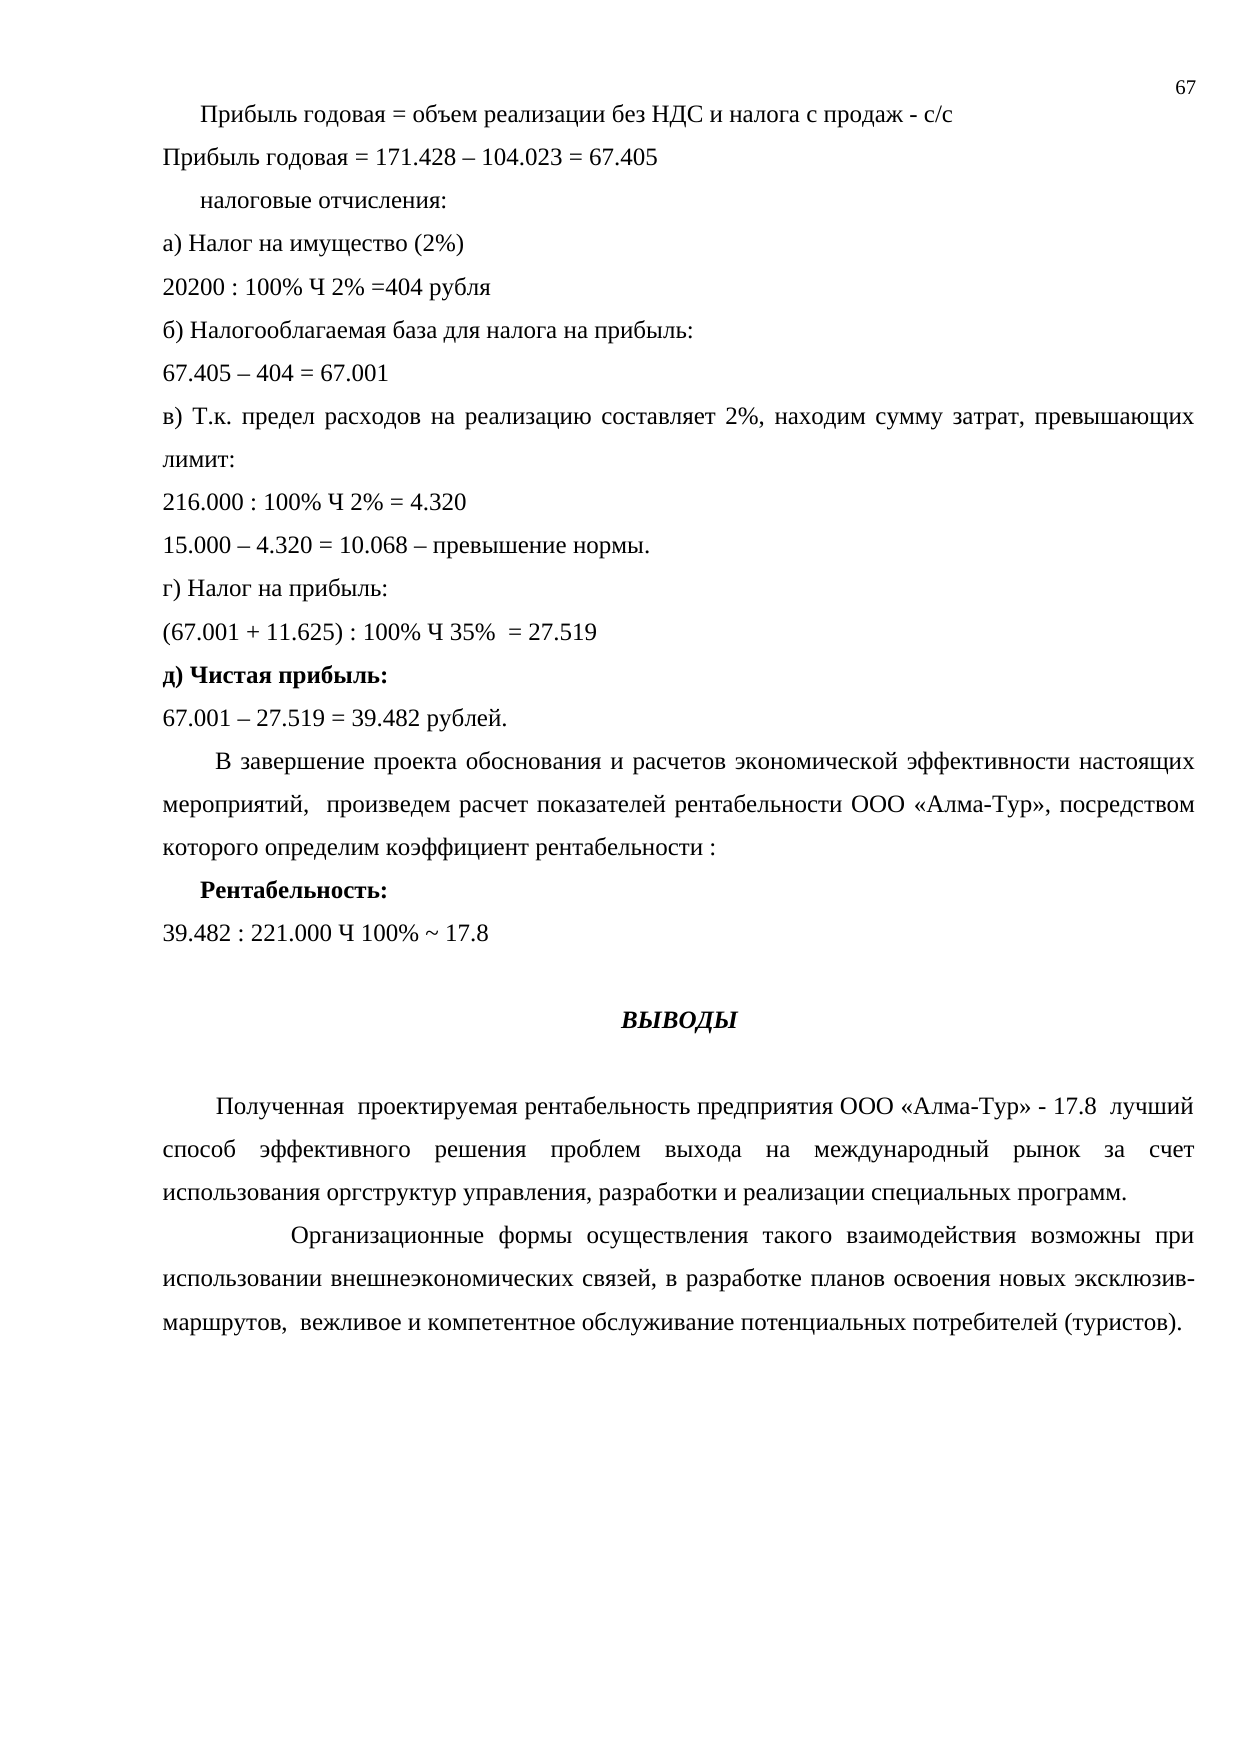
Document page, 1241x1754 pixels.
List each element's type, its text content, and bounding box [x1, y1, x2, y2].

text Рентабельность: [162, 875, 1196, 904]
text д) Чистая прибыль: [162, 660, 1196, 688]
text налоговые отчисления: [162, 185, 1196, 214]
text Прибыль годовая = 171.428 – 104.023 = 67.405 [162, 142, 1196, 171]
text б) Налогооблагаемая база для налога на прибыль: [162, 315, 1196, 343]
text 39.482 : 221.000 Ч 100% ~ 17.8 [162, 918, 1196, 947]
text в) Т.к. предел расходов на реализацию составляет 2%, находим сумму затрат, превышающих лимит: [162, 401, 1196, 473]
text Полученная проектируемая рентабельность предприятия ООО «Алма-Тур» - 17.8 лучший способ эффективного решения проблем выхода на международный рынок за счет использования оргструктур управления, разработки и реализации специальных программ. [162, 1091, 1196, 1206]
text Организационные формы осуществления такого взаимодействия возможны при использовании внешнеэкономических связей, в разработке планов освоения новых эксклюзив-маршрутов, вежливое и компетентное обслуживание потенциальных потребителей (туристов). [162, 1220, 1196, 1335]
text 67.001 – 27.519 = 39.482 рублей. [162, 703, 1196, 732]
text 67.405 – 404 = 67.001 [162, 358, 1196, 387]
text а) Налог на имущество (2%) [162, 228, 1196, 257]
text Прибыль годовая = объем реализации без НДС и налога с продаж - с/с [162, 99, 1196, 128]
text 15.000 – 4.320 = 10.068 – превышение нормы. [162, 530, 1196, 559]
text г) Налог на прибыль: [162, 573, 1196, 602]
text 216.000 : 100% Ч 2% = 4.320 [162, 487, 1196, 516]
text (67.001 + 11.625) : 100% Ч 35% = 27.519 [162, 617, 1196, 645]
text 20200 : 100% Ч 2% =404 рубля [162, 272, 1196, 300]
text В завершение проекта обоснования и расчетов экономической эффективности настоящих мероприятий, произведем расчет показателей рентабельности ООО «Алма-Тур», посредством которого определим коэффициент рентабельности : [162, 746, 1196, 861]
text ВЫВОДЫ [162, 1005, 1196, 1033]
